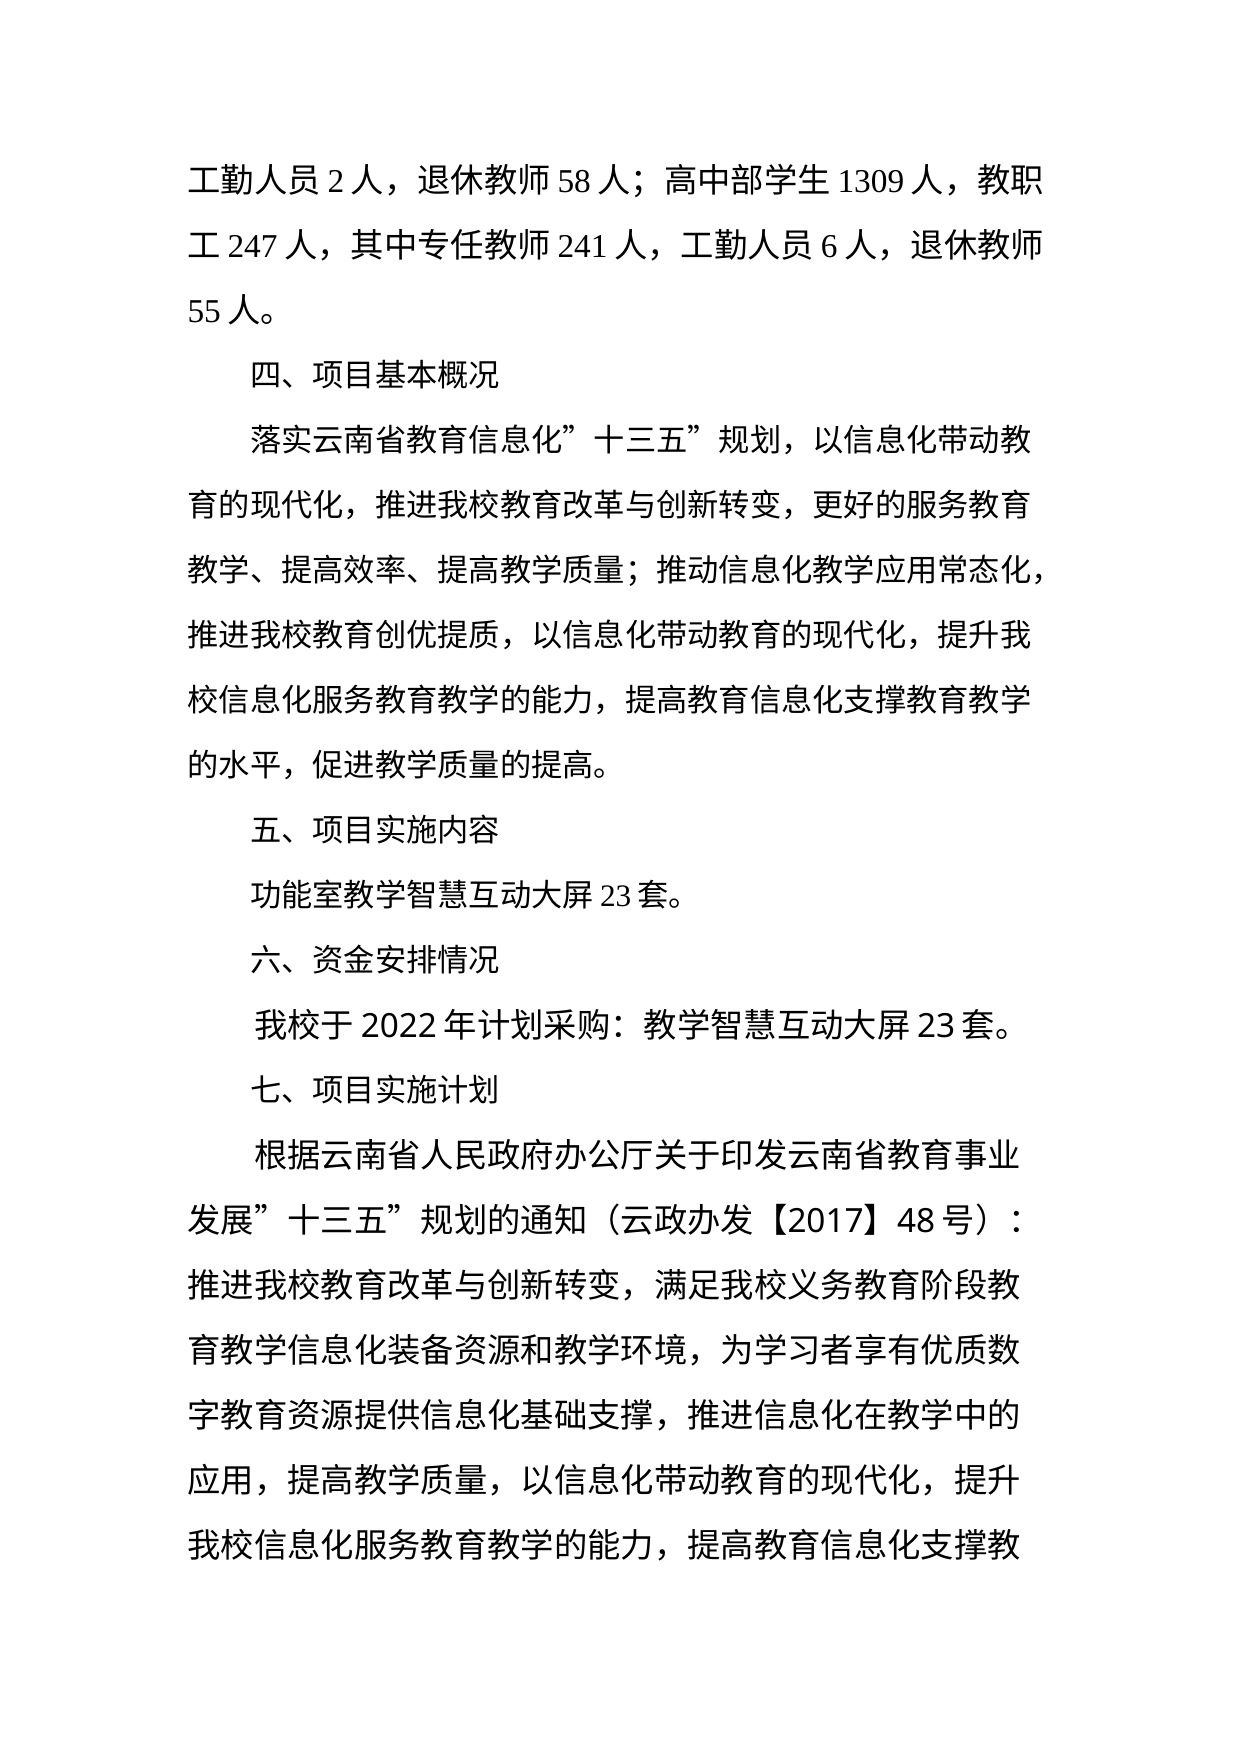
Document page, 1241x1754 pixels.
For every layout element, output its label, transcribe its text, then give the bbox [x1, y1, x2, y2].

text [187, 146, 1053, 341]
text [187, 1121, 1053, 1576]
list 项目实施计划 [187, 1056, 1053, 1121]
text 我校于2022年计划采购：教学智慧互动大屏23套。 [187, 991, 1053, 1056]
list 项目基本概况 [187, 341, 1053, 406]
list 项目实施内容 [187, 796, 1053, 861]
list 资金安排情况 [187, 926, 1053, 991]
text 落实云南省教育信息化”十三五”规划，以信息化带动教育的现代化，推进我校教育改革与创新转变，更好的服务教育教学、提高效率、提高教学质量；推动信息化教学应用常态化，推进我校教育创优提质，以信息化带动教育的现代化，提升我校信息化服务教育教学的能力，提高教育信息化支撑教育教学的水平，促进教学质量的提高。 [187, 406, 1053, 796]
text 功能室教学智慧互动大屏23套。 [187, 861, 1053, 926]
